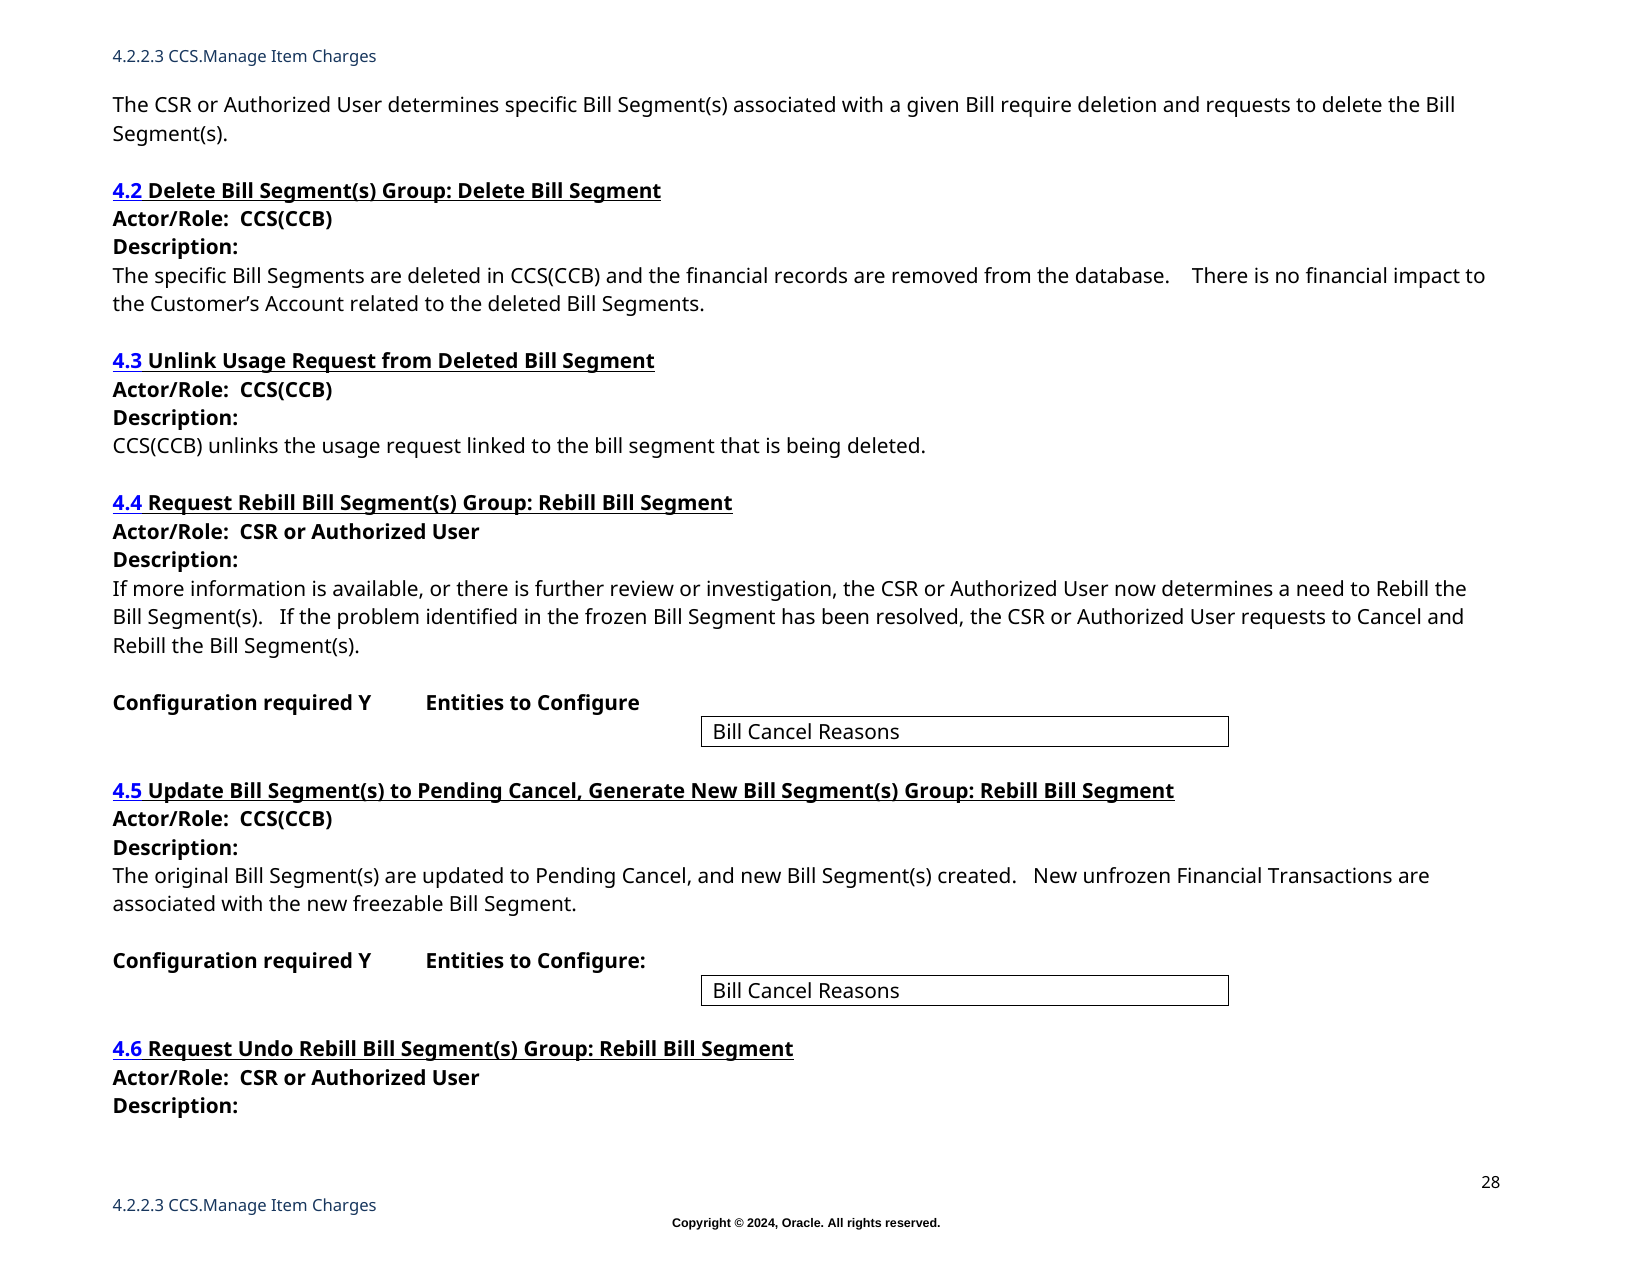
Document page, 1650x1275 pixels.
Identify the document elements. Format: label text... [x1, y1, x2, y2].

text CCS(CCB) unlinks the usage request linked to the bill segment that is being deleted. [112, 432, 1500, 460]
text Description: [112, 233, 1500, 261]
text 4.2 Delete Bill Segment(s) Group: Delete Bill Segment [112, 176, 1500, 204]
table_header Bill Cancel Reasons [702, 976, 1228, 1005]
table_header Bill Cancel Reasons [702, 717, 1228, 746]
text Actor/Role: CSR or Authorized User [112, 1063, 1500, 1091]
text Actor/Role: CCS(CCB) [112, 375, 1500, 403]
text Description: [112, 833, 1500, 861]
text 4.6 Request Undo Rebill Bill Segment(s) Group: Rebill Bill Segment [112, 1034, 1500, 1063]
text The specific Bill Segments are deleted in CCS(CCB) and the financial records are removed from the database. There is no financial impact to the Customer’s Account related to the deleted Bill Segments. [112, 261, 1500, 318]
text Description: [112, 403, 1500, 432]
text Configuration required Y Entities to Configure [112, 688, 1500, 716]
text Description: [112, 545, 1500, 574]
text 4.5 Update Bill Segment(s) to Pending Cancel, Generate New Bill Segment(s) Group: Rebill Bill Segment [112, 776, 1500, 804]
text The original Bill Segment(s) are updated to Pending Cancel, and new Bill Segment(s) created. New unfrozen Financial Transactions are associated with the new freezable Bill Segment. [112, 861, 1500, 918]
text If more information is available, or there is further review or investigation, the CSR or Authorized User now determines a need to Rebill the Bill Segment(s). If the problem identified in the frozen Bill Segment has been resolved, the CSR or Authorized User requests to Cancel and Rebill the Bill Segment(s). [112, 574, 1500, 659]
text Actor/Role: CCS(CCB) [112, 804, 1500, 833]
text Description: [112, 1091, 1500, 1120]
text The CSR or Authorized User determines specific Bill Segment(s) associated with a given Bill require deletion and requests to delete the Bill Segment(s). [112, 90, 1500, 147]
text Configuration required Y Entities to Configure: [112, 946, 1500, 975]
text 4.4 Request Rebill Bill Segment(s) Group: Rebill Bill Segment [112, 488, 1500, 517]
text Actor/Role: CSR or Authorized User [112, 517, 1500, 545]
text Actor/Role: CCS(CCB) [112, 204, 1500, 233]
text 4.3 Unlink Usage Request from Deleted Bill Segment [112, 346, 1500, 375]
